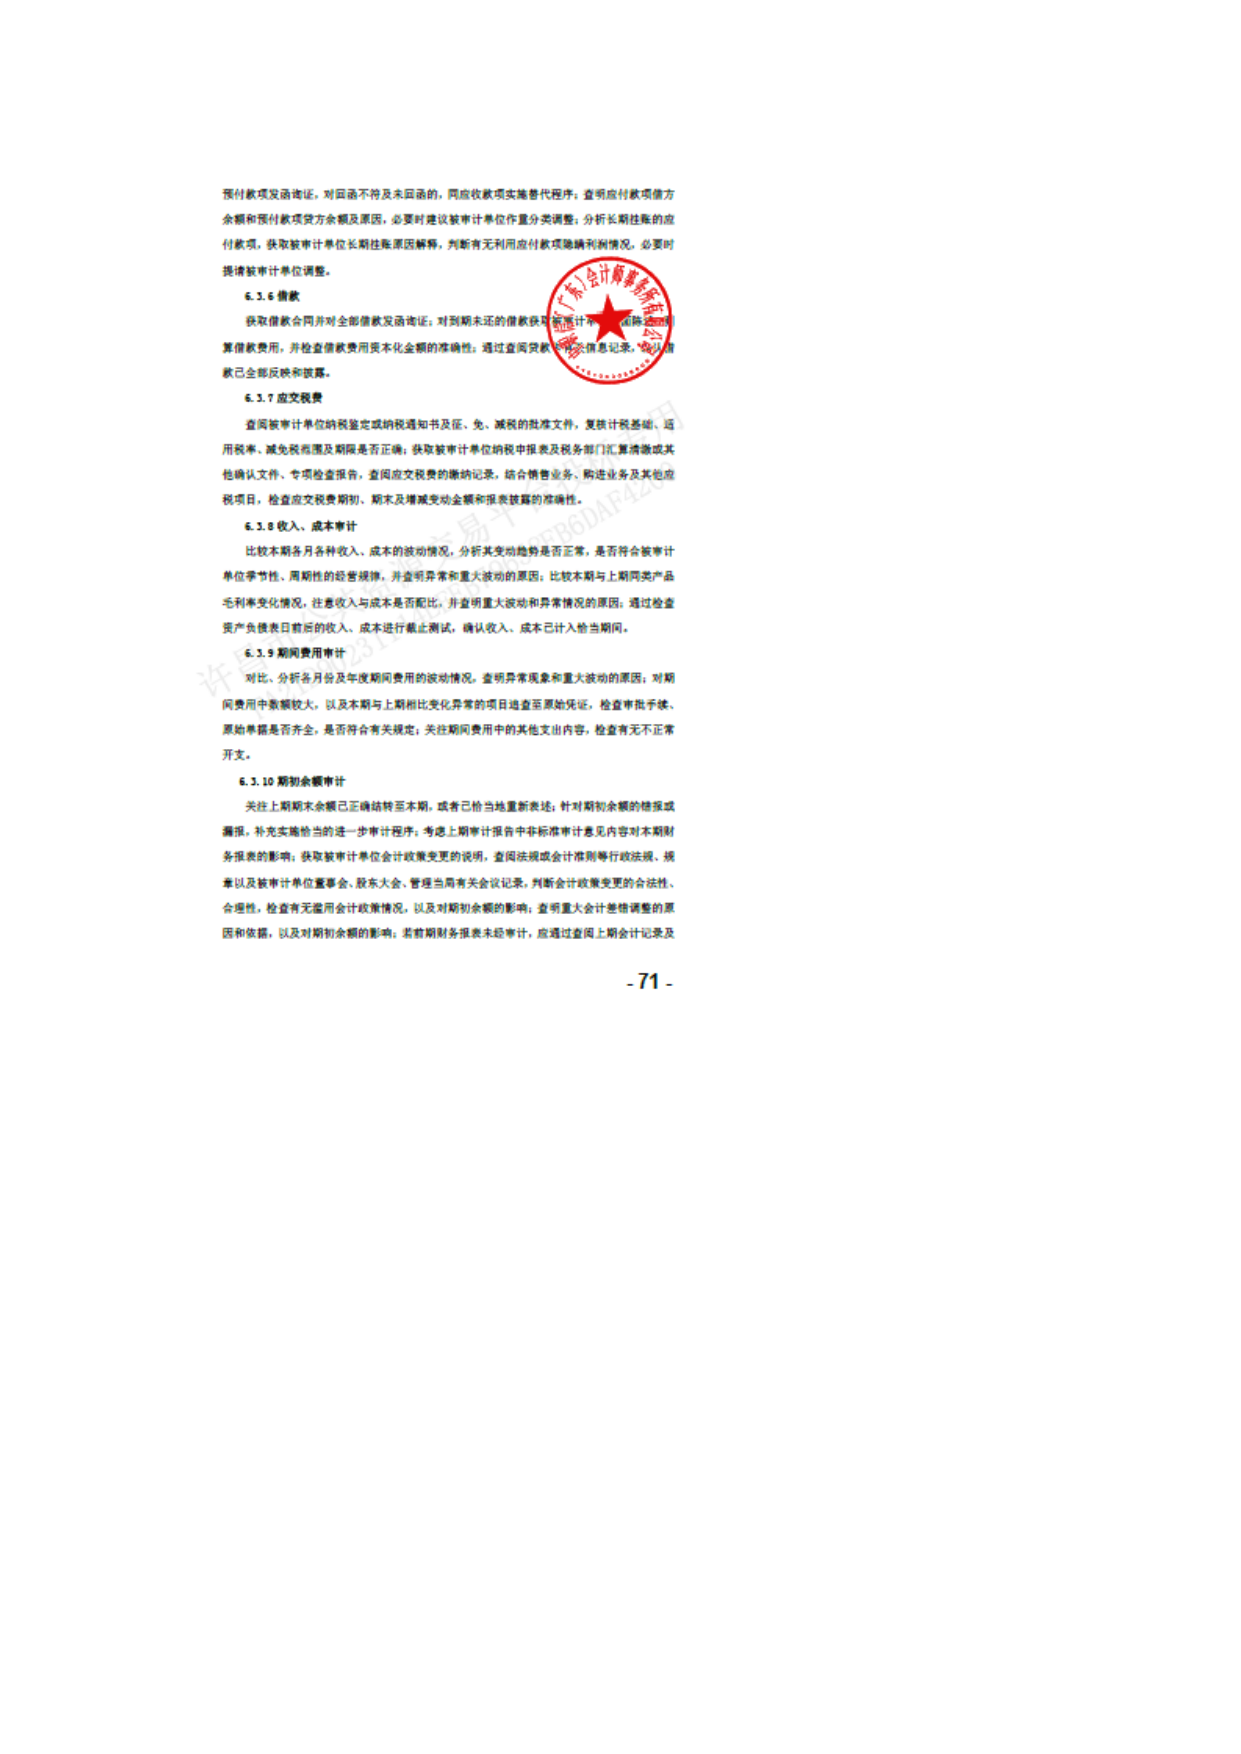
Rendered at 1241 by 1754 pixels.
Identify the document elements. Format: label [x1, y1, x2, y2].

picture [187, 162, 711, 1011]
